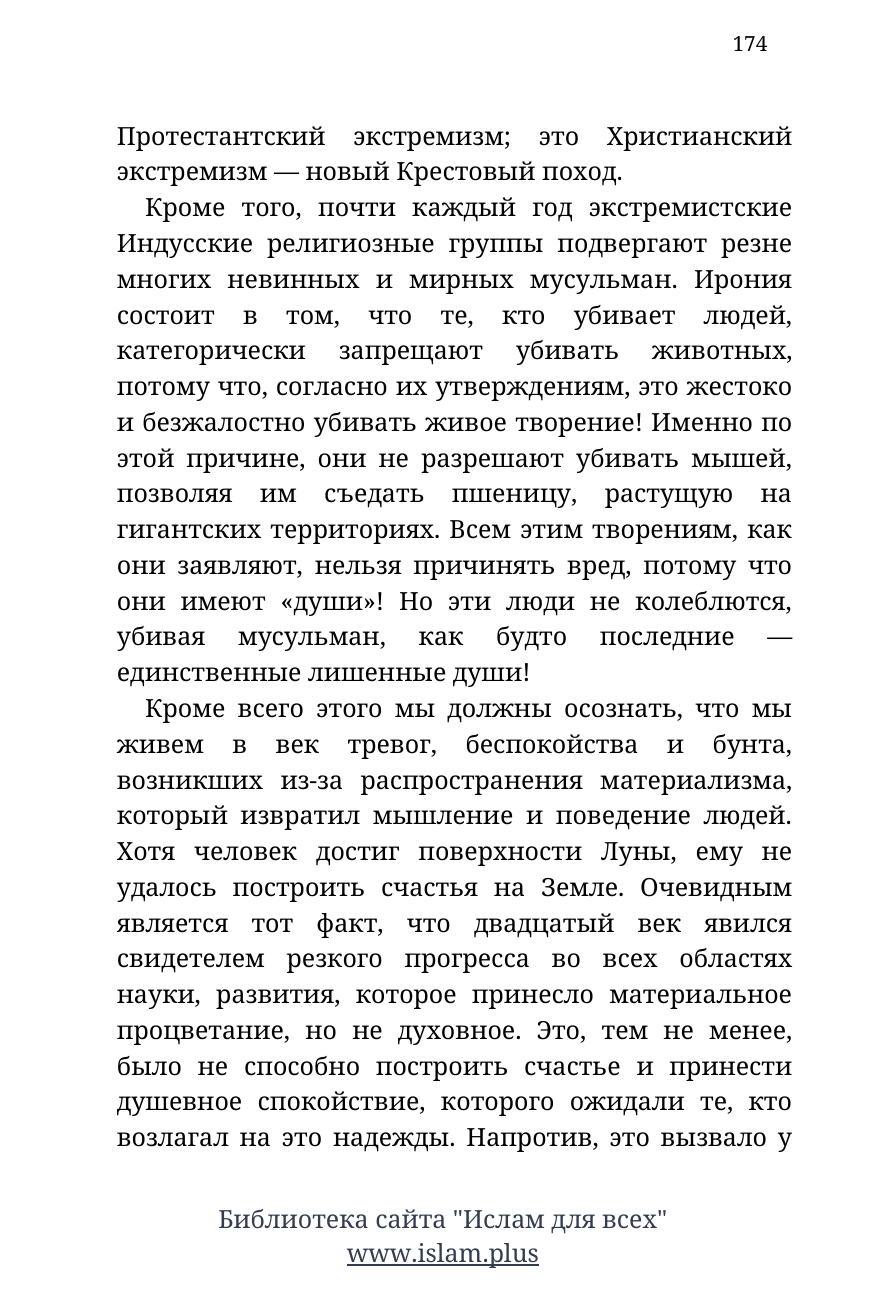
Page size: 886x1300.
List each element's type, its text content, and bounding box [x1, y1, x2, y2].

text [117, 118, 793, 188]
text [117, 691, 793, 1154]
text Кроме того, почти каждый год экстремистские Индусские религиозные группы подвергают резне многих невинных и мирных мусульман. Ирония состоит в том, что те, кто убивает людей, категорически запрещают убивать животных, потому что, согласно их утверждениям, это жестоко и безжалостно убивать живое творение! Именно по этой причине, они не разрешают убивать мышей, позволяя им съедать пшеницу, растущую на гигантских территориях. Всем этим творениям, как они заявляют, нельзя причинять вред, потому что они имеют «души»! Но эти люди не колеблются, убивая мусульман, как будто последние ― единственные лишенные души! [117, 190, 793, 689]
